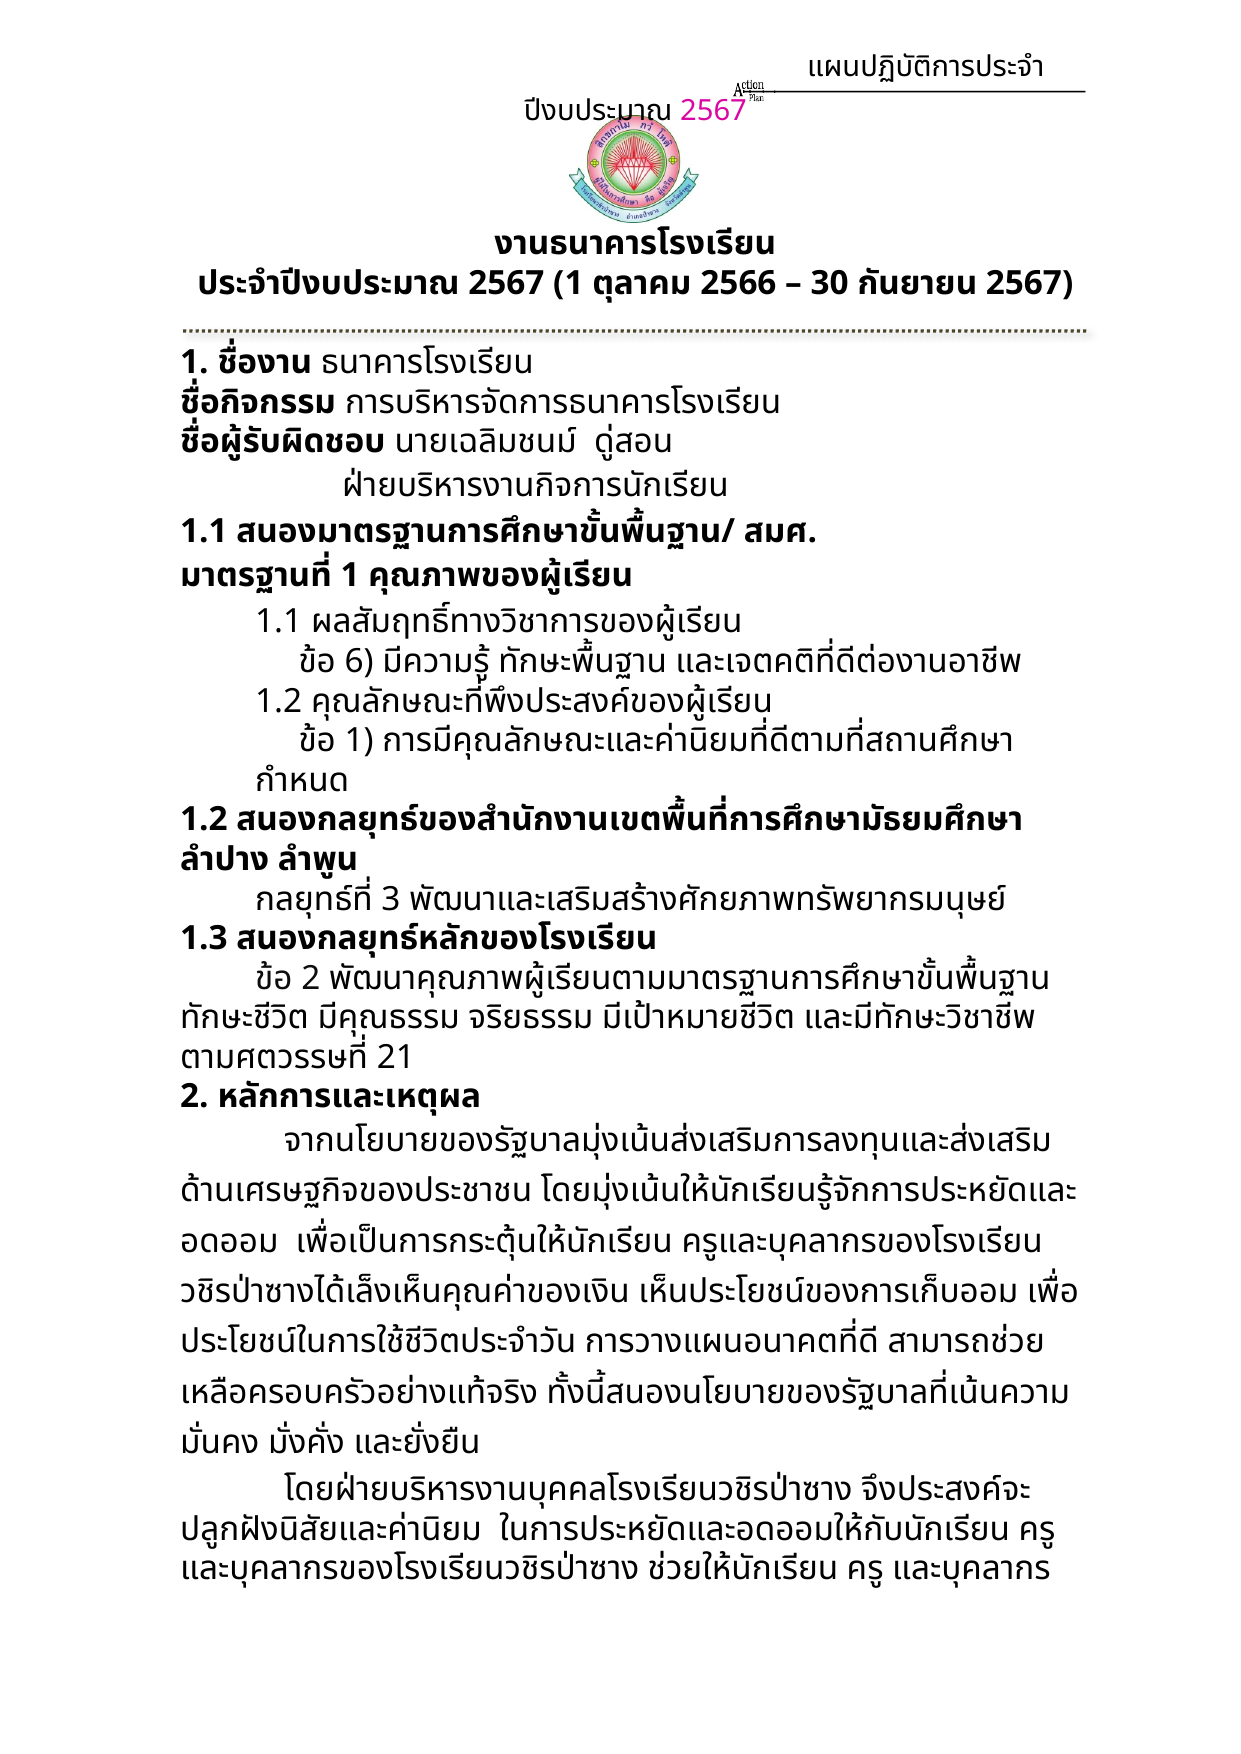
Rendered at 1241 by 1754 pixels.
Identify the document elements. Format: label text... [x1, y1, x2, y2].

text งานธนาคารโรงเรียน ประจำปีงบประมาณ 2567 (1 ตุลาคม 2566 – 30 กันยายน 2567) [180, 223, 1090, 302]
picture [721, 76, 1088, 107]
text มาตรฐานที่ 1 คุณภาพของผู้เรียน [180, 551, 1090, 601]
text 1.2 สนองกลยุทธ์ของสำนักงานเขตพื้นที่การศึกษามัธยมศึกษาลำปาง ลำพูน [180, 799, 1090, 878]
text 1.3 สนองกลยุทธ์หลักของโรงเรียน [180, 918, 1090, 957]
text ชื่อผู้รับผิดชอบ นายเฉลิมชนม์ ดู่สอน [180, 421, 1090, 461]
text 1.1 สนองมาตรฐานการศึกษาขั้นพื้นฐาน/ สมศ. [180, 511, 1090, 551]
text 1.1 ผลสัมฤทธิ์ทางวิชาการของผู้เรียน ข้อ 6) มีความรู้ ทักษะพื้นฐาน และเจตคติที่ดีต่องานอาชีพ 1.2 คุณลักษณะที่พึงประสงค์ของผู้เรียน ข้อ 1) การมีคุณลักษณะและค่านิยมที่ดีตามที่สถานศึกษากำหนด [255, 601, 1090, 799]
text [180, 1469, 1090, 1587]
text จากนโยบายของรัฐบาลมุ่งเน้นส่งเสริมการลงทุนและส่งเสริมด้านเศรษฐกิจของประชาชน โดยมุ่งเน้นให้นักเรียนรู้จักการประหยัดและอดออม เพื่อเป็นการกระตุ้นให้นักเรียน ครูและบุคลากรของโรงเรียนวชิรป่าซางได้เล็งเห็นคุณค่าของเงิน เห็นประโยชน์ของการเก็บออม เพื่อประโยชน์ในการใช้ชีวิตประจำวัน การวางแผนอนาคตที่ดี สามารถช่วยเหลือครอบครัวอย่างแท้จริง ทั้งนี้สนองนโยบายของรัฐบาลที่เน้นความมั่นคง มั่งคั่ง และยั่งยืน [180, 1116, 1090, 1469]
text 2. หลักการและเหตุผล [180, 1076, 1090, 1116]
text กลยุทธ์ที่ 3 พัฒนาและเสริมสร้างศักยภาพทรัพยากรมนุษย์ [180, 878, 1090, 918]
text ข้อ 2 พัฒนาคุณภาพผู้เรียนตามมาตรฐานการศึกษาขั้นพื้นฐาน ทักษะชีวิต มีคุณธรรม จริยธรรม มีเป้าหมายชีวิต และมีทักษะวิชาชีพตามศตวรรษที่ 21 [180, 957, 1090, 1076]
text ฝ่ายบริหารงานกิจการนักเรียน [255, 461, 1090, 511]
text 1. ชื่องาน ธนาคารโรงเรียน ชื่อกิจกรรม การบริหารจัดการธนาคารโรงเรียน [180, 342, 1090, 421]
picture [568, 115, 699, 223]
